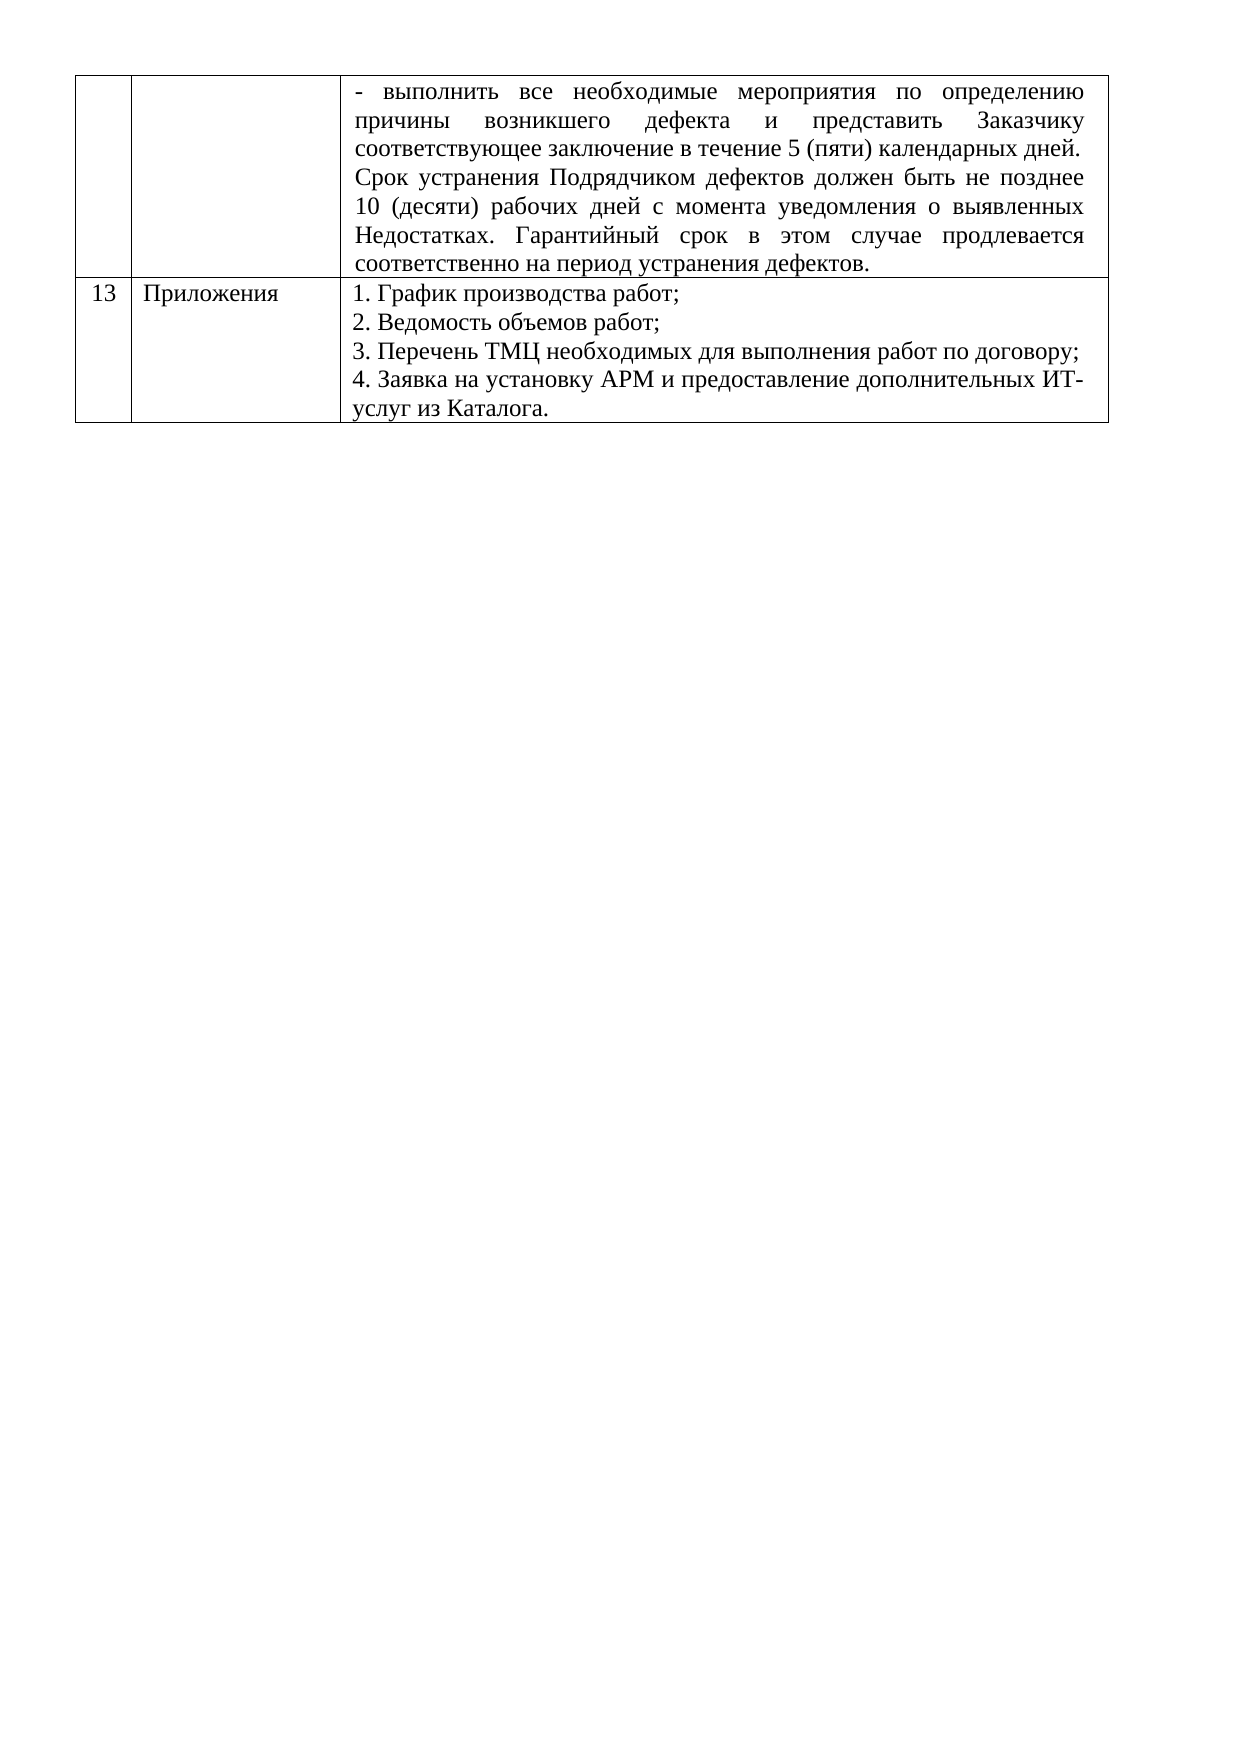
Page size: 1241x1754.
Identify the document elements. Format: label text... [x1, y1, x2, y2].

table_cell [132, 76, 340, 277]
table_cell Приложения [132, 278, 340, 422]
table_cell 13 [76, 278, 131, 422]
table_cell 1. График производства работ; 2. Ведомость объемов работ; 3. Перечень ТМЦ необходимых для выполнения работ по договору; 4. Заявка на установку АРМ и предоставление дополнительных ИТ-услуг из Каталога. [341, 278, 1108, 422]
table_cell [341, 76, 1108, 277]
table_cell 12 [76, 76, 131, 277]
